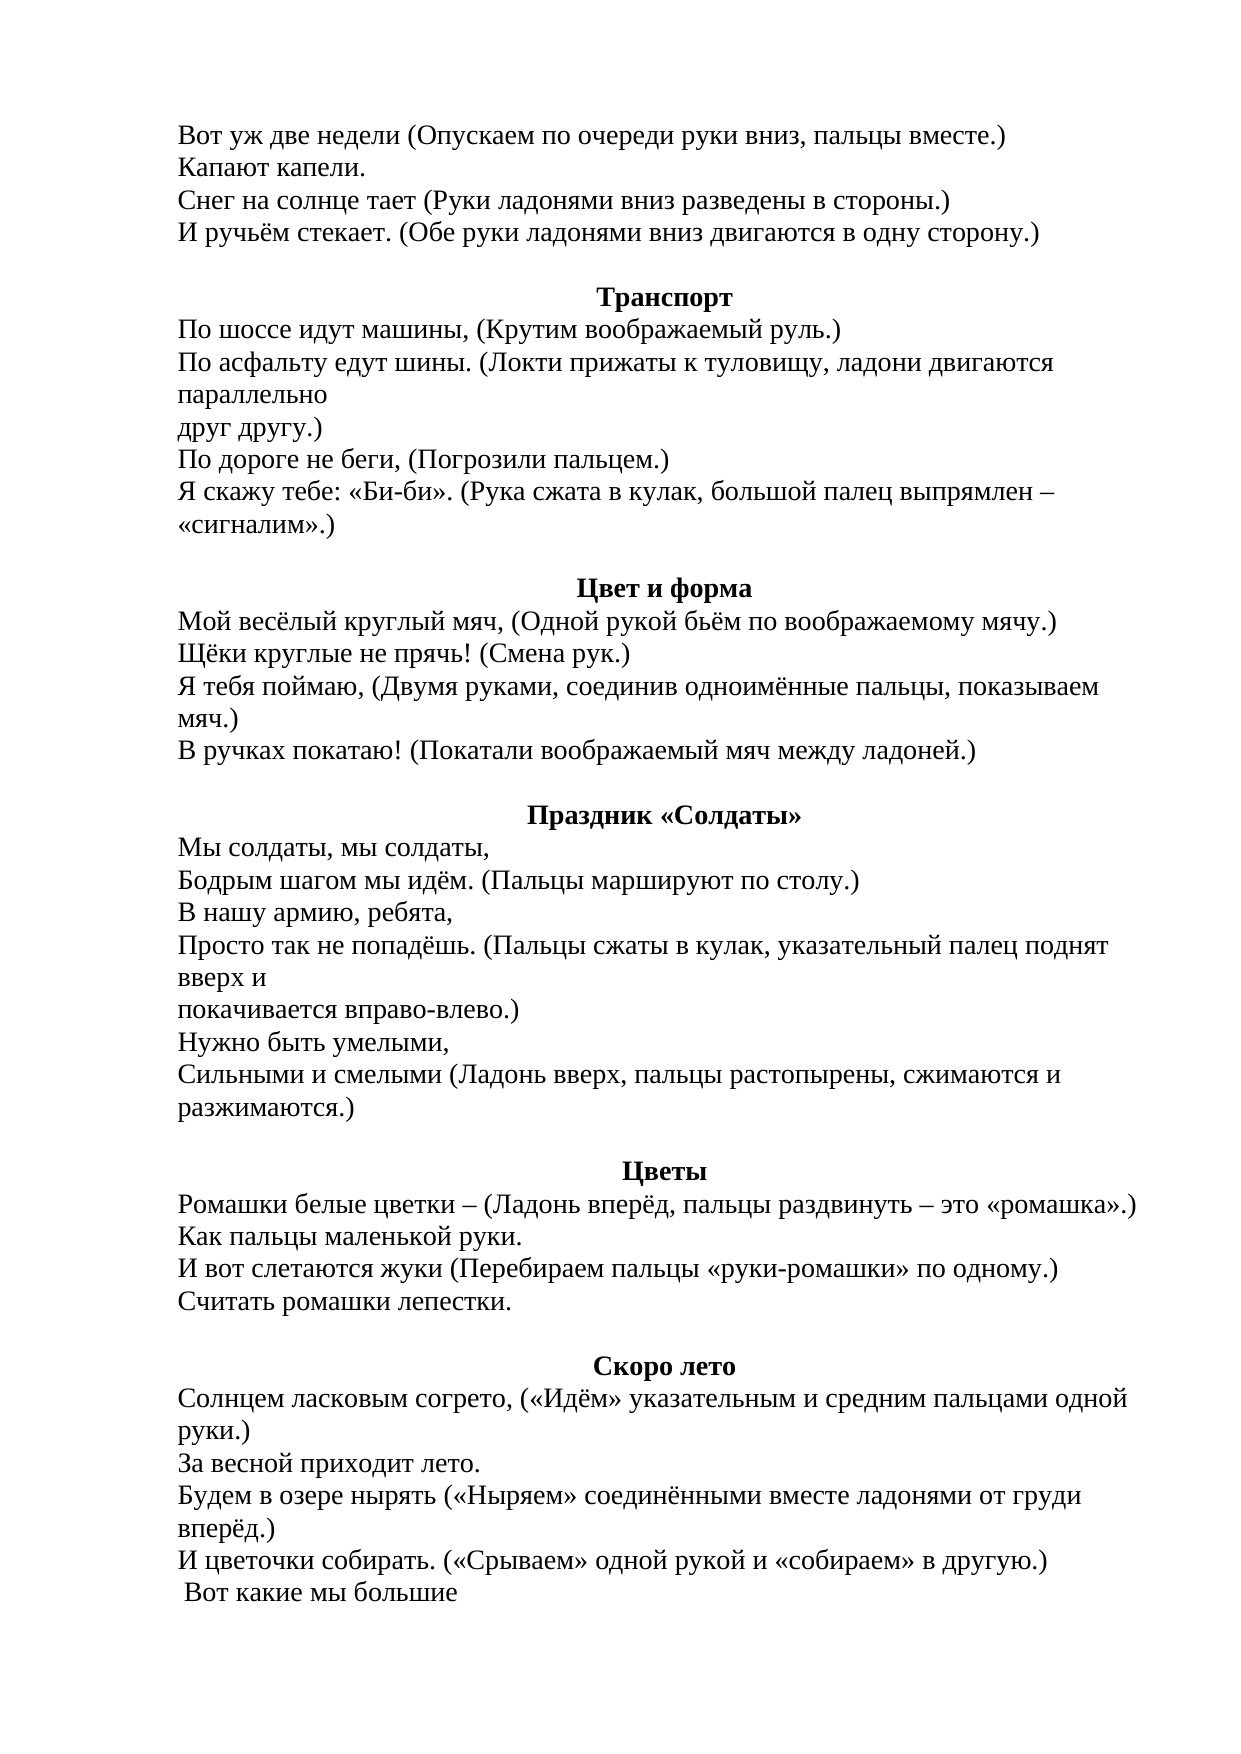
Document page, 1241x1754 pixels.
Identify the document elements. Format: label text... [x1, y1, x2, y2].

text Вот какие мы большие [177, 1575, 1152, 1608]
text Цветы [177, 1154, 1152, 1187]
text И вот слетаются жуки (Перебираем пальцы «руки-ромашки» по одному.) [177, 1252, 1152, 1284]
text В нашу армию, ребята, [177, 895, 1152, 928]
text Мой весёлый круглый мяч, (Одной рукой бьём по воображаемому мячу.) [177, 604, 1152, 636]
text Считать ромашки лепестки. [177, 1284, 1152, 1316]
text По шоссе идут машины, (Крутим воображаемый руль.) [177, 312, 1152, 345]
text По дороге не беги, (Погрозили пальцем.) [177, 442, 1152, 474]
text Ромашки белые цветки – (Ладонь вперёд, пальцы раздвинуть – это «ромашка».) [177, 1187, 1152, 1219]
text Я тебя поймаю, (Двумя руками, соединив одноимённые пальцы, показываем мяч.) [177, 669, 1152, 733]
text Бодрым шагом мы идём. (Пальцы маршируют по столу.) [177, 863, 1152, 895]
text Как пальцы маленькой руки. [177, 1219, 1152, 1252]
text Транспорт [177, 280, 1152, 312]
text Цвет и форма [177, 571, 1152, 604]
text Капают капели. [177, 151, 1152, 183]
text Скоро лето [177, 1349, 1152, 1381]
text Праздник «Солдаты» [177, 798, 1152, 831]
text По асфальту едут шины. (Локти прижаты к туловищу, ладони двигаются параллельно [177, 345, 1152, 409]
text И цветочки собирать. («Срываем» одной рукой и «собираем» в другую.) [177, 1543, 1152, 1575]
text Просто так не попадёшь. (Пальцы сжаты в кулак, указательный палец поднят вверх и [177, 928, 1152, 992]
text Солнцем ласковым согрето, («Идём» указательным и средним пальцами одной руки.) [177, 1381, 1152, 1446]
text разжимаются.) [177, 1090, 1152, 1122]
text Нужно быть умелыми, [177, 1025, 1152, 1057]
text Снег на солнце тает (Руки ладонями вниз разведены в стороны.) [177, 183, 1152, 215]
text Будем в озере нырять («Ныряем» соединёнными вместе ладонями от груди [177, 1478, 1152, 1511]
text Сильными и смелыми (Ладонь вверх, пальцы растопырены, сжимаются и [177, 1057, 1152, 1090]
text За весной приходит лето. [177, 1446, 1152, 1478]
text В ручках покатаю! (Покатали воображаемый мяч между ладоней.) [177, 733, 1152, 766]
text вперёд.) [177, 1511, 1152, 1543]
text друг другу.) [177, 409, 1152, 442]
text Вот уж две недели (Опускаем по очереди руки вниз, пальцы вместе.) [177, 118, 1152, 151]
text Мы солдаты, мы солдаты, [177, 831, 1152, 863]
text И ручьём стекает. (Обе руки ладонями вниз двигаются в одну сторону.) [177, 215, 1152, 248]
text Щёки круглые не прячь! (Смена рук.) [177, 636, 1152, 669]
text покачивается вправо-влево.) [177, 992, 1152, 1025]
text Я скажу тебе: «Би-би». (Рука сжата в кулак, большой палец выпрямлен – «сигналим».) [177, 474, 1152, 539]
